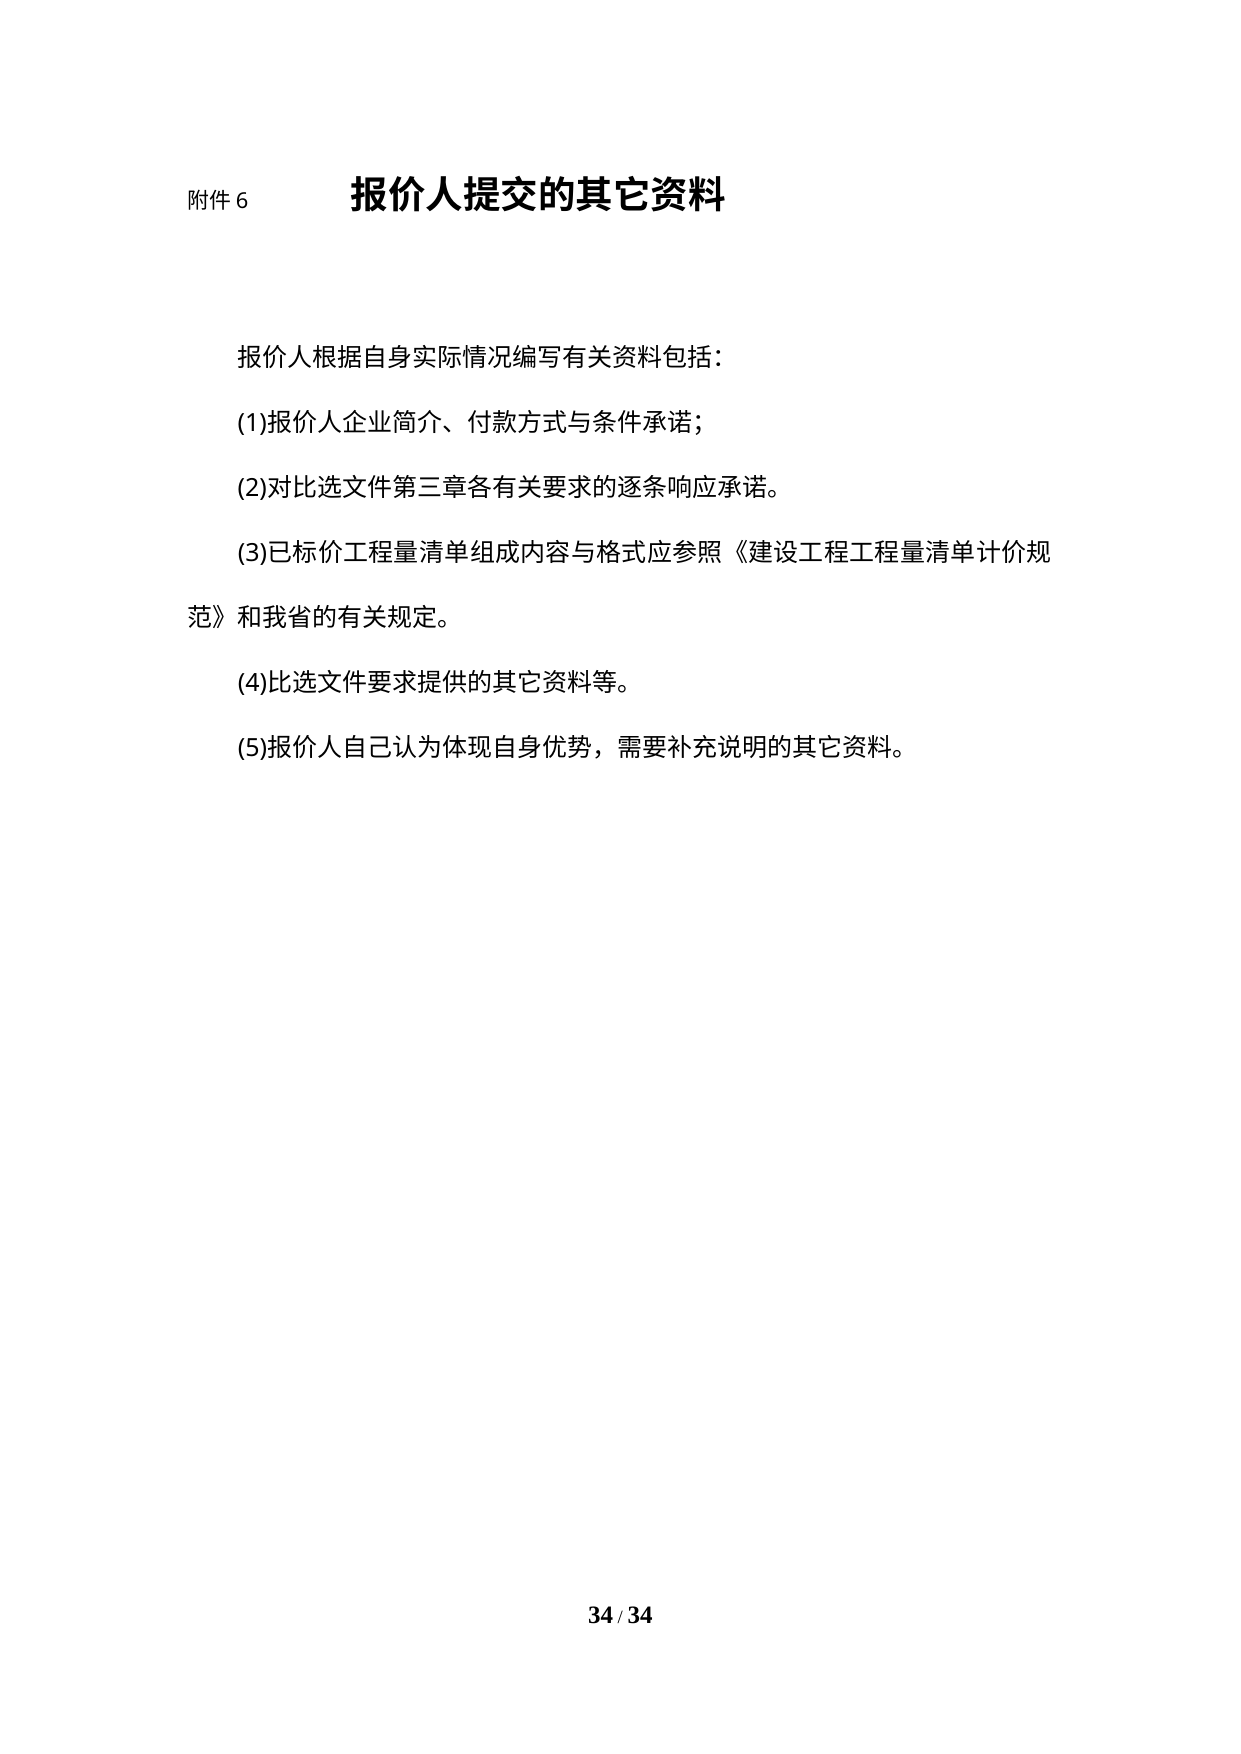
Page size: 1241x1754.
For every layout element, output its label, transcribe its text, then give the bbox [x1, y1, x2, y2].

text (3)已标价工程量清单组成内容与格式应参照《建设工程工程量清单计价规范》和我省的有关规定。 [187, 518, 1053, 648]
text (5)报价人自己认为体现自身优势，需要补充说明的其它资料。 [187, 713, 1053, 778]
text (4)比选文件要求提供的其它资料等。 [187, 648, 1053, 713]
text 报价人根据自身实际情况编写有关资料包括： [187, 323, 1053, 388]
text (1)报价人企业简介、付款方式与条件承诺； [187, 388, 1053, 453]
text (2)对比选文件第三章各有关要求的逐条响应承诺。 [187, 453, 1053, 518]
text 附件6 报价人提交的其它资料 [187, 160, 1053, 225]
